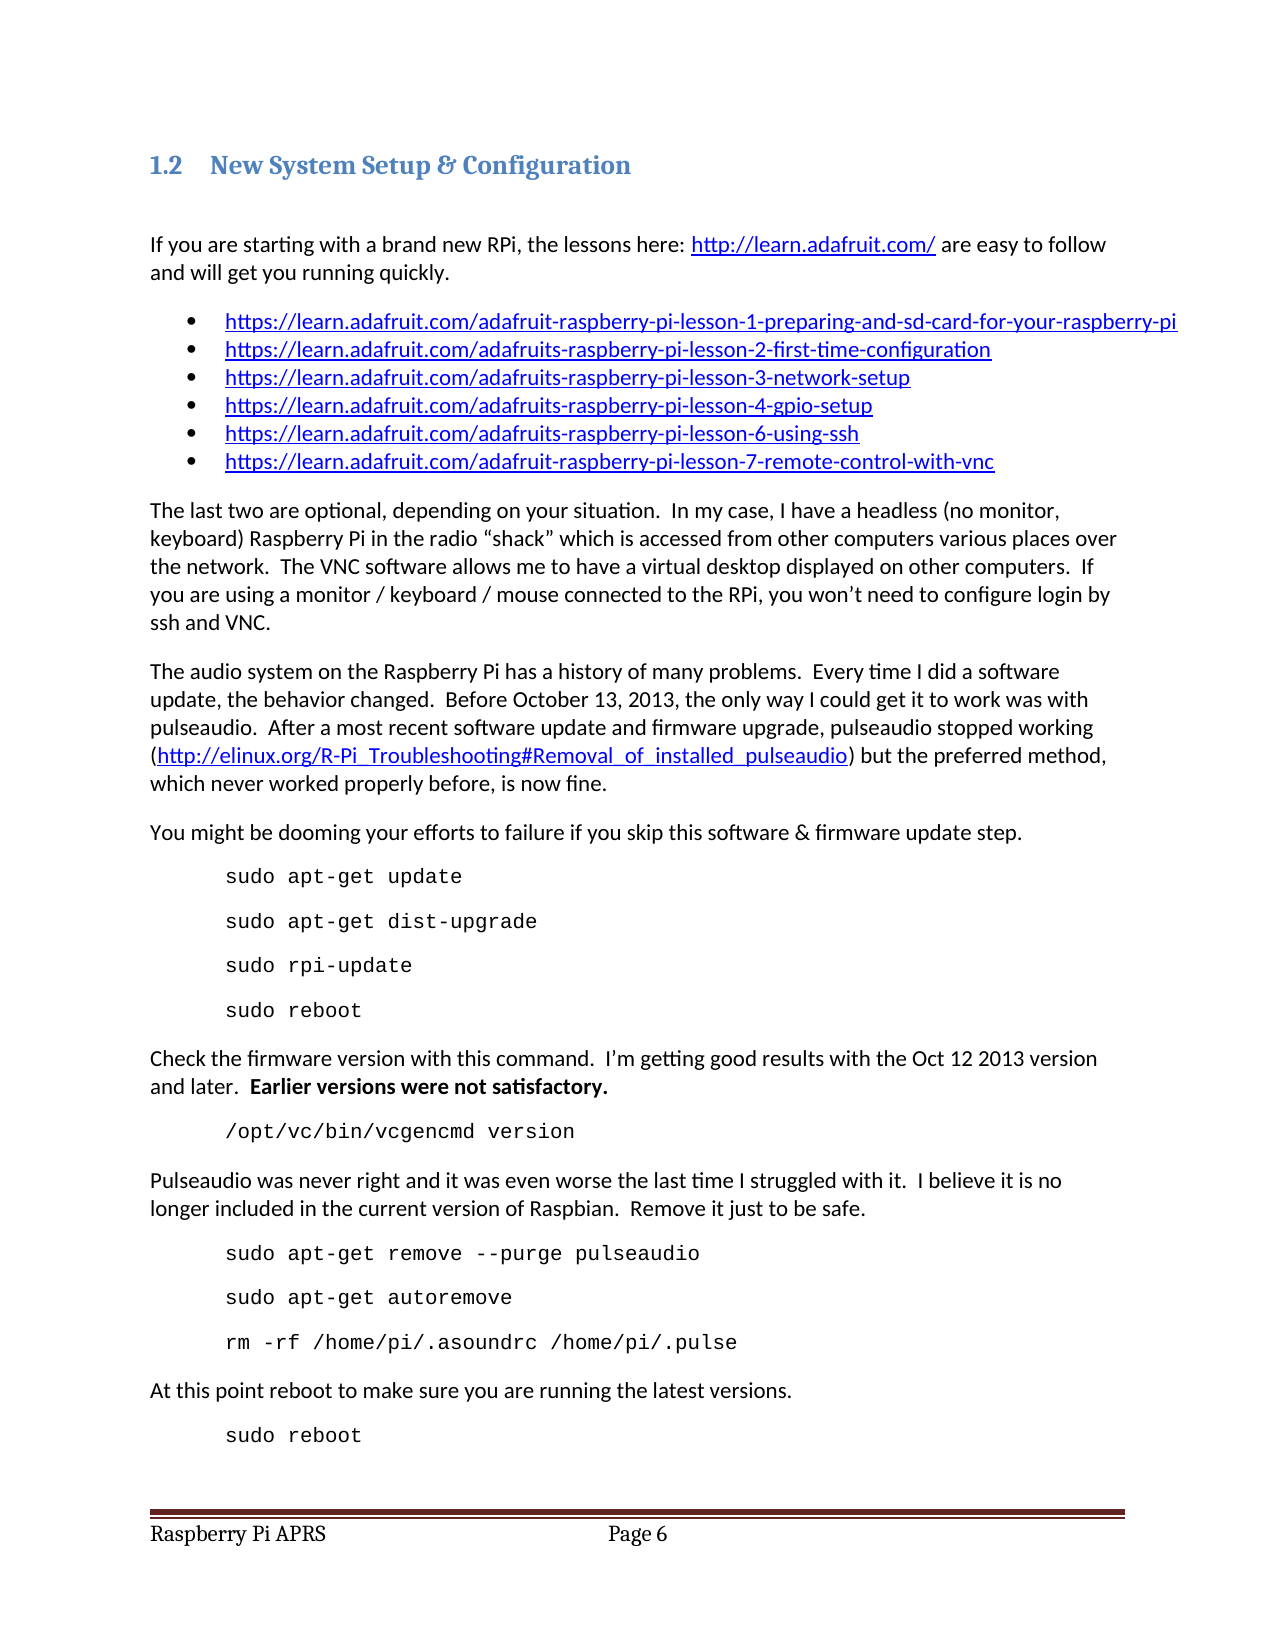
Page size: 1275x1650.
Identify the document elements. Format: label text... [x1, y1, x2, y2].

text sudo apt-get remove --purge pulseaudio [225, 1243, 1125, 1266]
text Check the firmware version with this command. I’m getting good results with the Oct 12 2013 version and later. Earlier versions were not satisfactory. [150, 1044, 1125, 1101]
list https://learn.adafruit.com/adafruits-raspberry-pi-lesson-6-using-ssh [187, 419, 1125, 447]
text You might be dooming your efforts to failure if you skip this software & firmware update step. [150, 818, 1125, 846]
subtitle New System Setup & Configuration [150, 150, 1125, 181]
text sudo reboot [225, 1425, 1125, 1449]
text sudo apt-get update [225, 867, 1125, 890]
text The last two are optional, depending on your situation. In my case, I have a headless (no monitor, keyboard) Raspberry Pi in the radio “shack” which is accessed from other computers various places over the network. The VNC software allows me to have a virtual desktop displayed on other computers. If you are using a monitor / keyboard / mouse connected to the RPi, you won’t need to configure login by ssh and VNC. [150, 496, 1125, 636]
text The audio system on the Raspberry Pi has a history of many problems. Every time I did a software update, the behavior changed. Before October 13, 2013, the only way I could get it to work was with pulseaudio. After a most recent software update and firmware upgrade, pulseaudio stopped working (http://elinux.org/R-Pi_Troubleshooting#Removal_of_installed_pulseaudio) but the preferred method, which never worked properly before, is now fine. [150, 657, 1125, 797]
list https://learn.adafruit.com/adafruits-raspberry-pi-lesson-4-gpio-setup [187, 391, 1125, 419]
text Pulseaudio was never right and it was even worse the last time I struggled with it. I believe it is no longer included in the current version of Raspbian. Remove it just to be safe. [150, 1166, 1125, 1222]
list https://learn.adafruit.com/adafruit-raspberry-pi-lesson-7-remote-control-with-vnc [187, 447, 1125, 475]
text /opt/vc/bin/vcgencmd version [225, 1121, 1125, 1145]
list https://learn.adafruit.com/adafruit-raspberry-pi-lesson-1-preparing-and-sd-card-for-your-raspberry-pi [187, 307, 1219, 335]
text If you are starting with a brand new RPi, the lessons here: http://learn.adafruit.com/ are easy to follow and will get you running quickly. [150, 230, 1125, 286]
text sudo reboot [225, 1000, 1125, 1024]
text At this point reboot to make sure you are running the latest versions. [150, 1376, 1125, 1404]
text rm -rf /home/pi/.asoundrc /home/pi/.pulse [225, 1332, 1125, 1355]
text sudo apt-get dist-upgrade [225, 911, 1125, 935]
list https://learn.adafruit.com/adafruits-raspberry-pi-lesson-2-first-time-configuration [187, 335, 1125, 363]
text sudo apt-get autoremove [225, 1287, 1125, 1311]
text sudo rpi-update [225, 956, 1125, 979]
list https://learn.adafruit.com/adafruits-raspberry-pi-lesson-3-network-setup [187, 363, 1125, 391]
